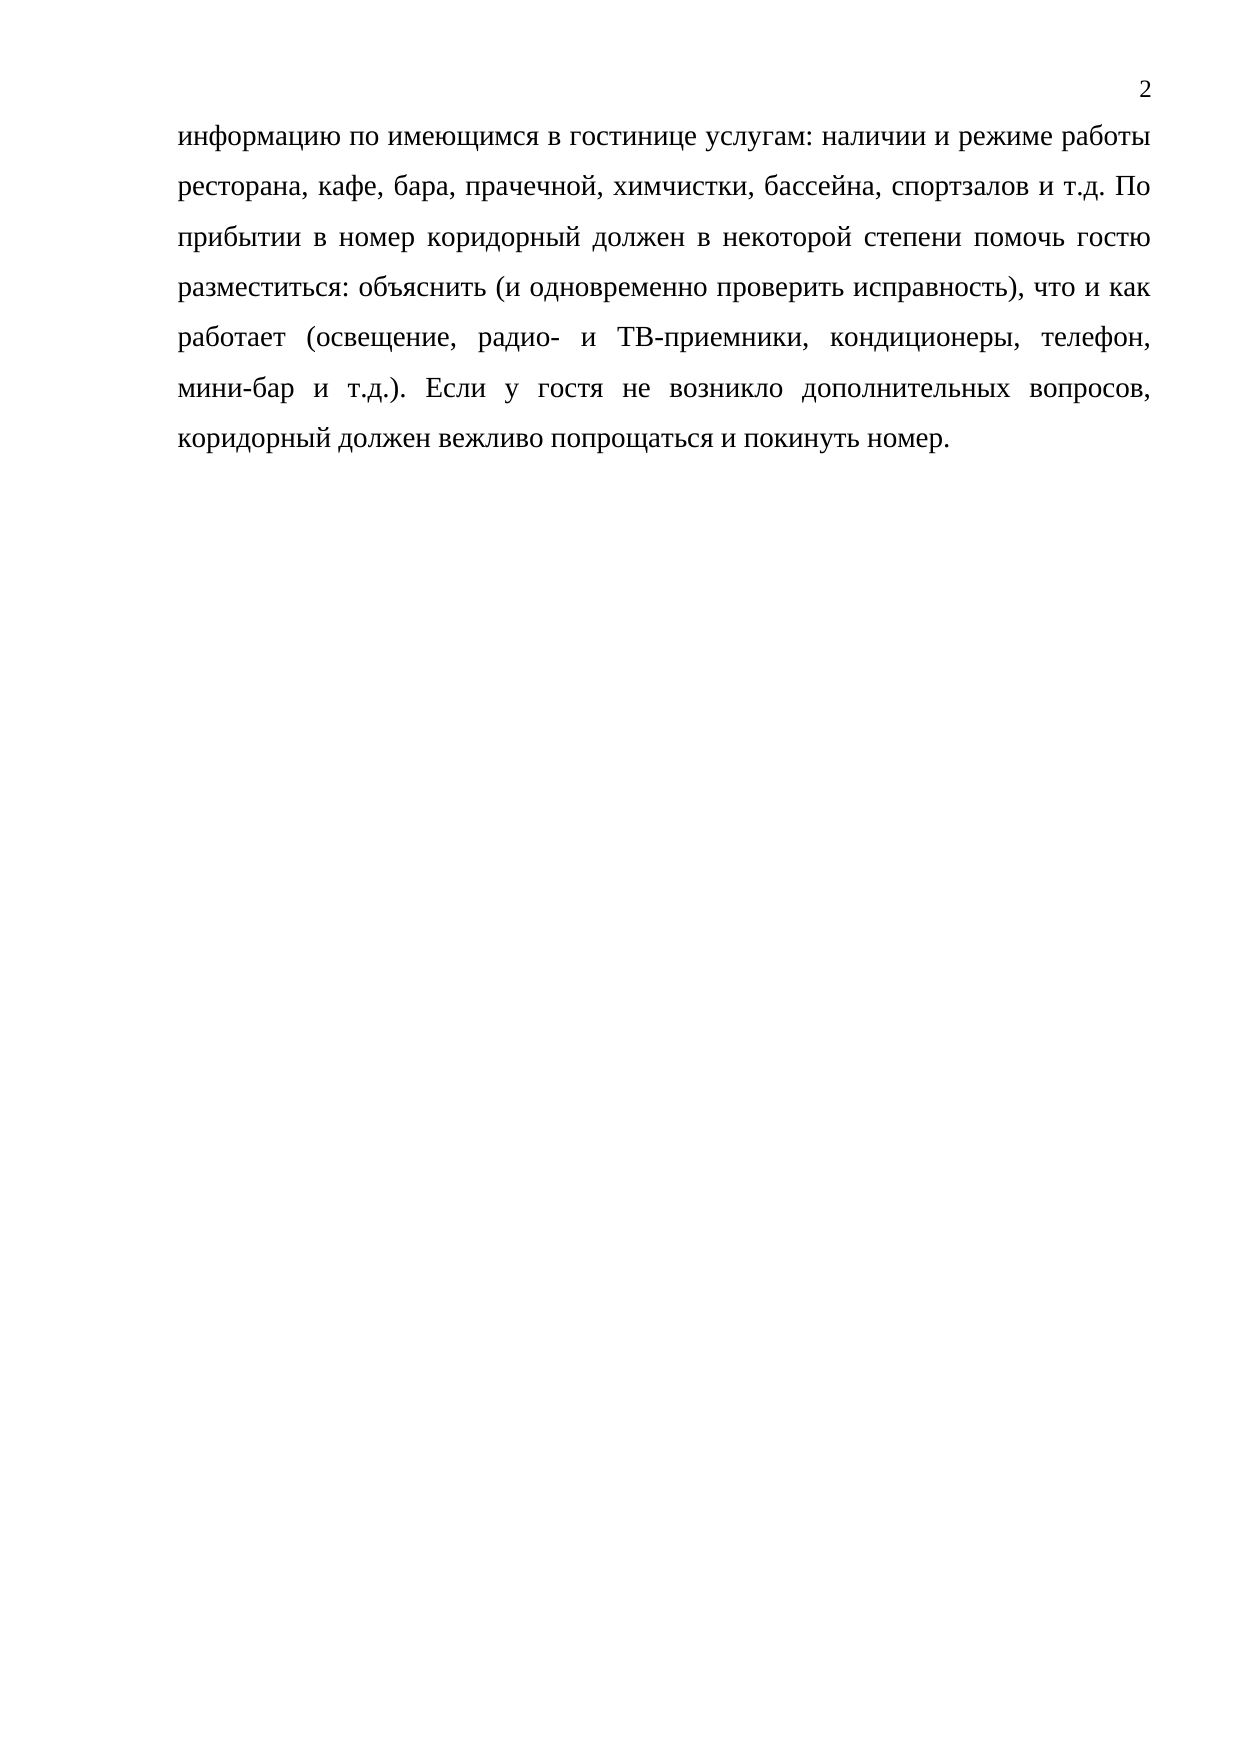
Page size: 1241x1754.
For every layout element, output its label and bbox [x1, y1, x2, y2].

text [177, 118, 1152, 453]
